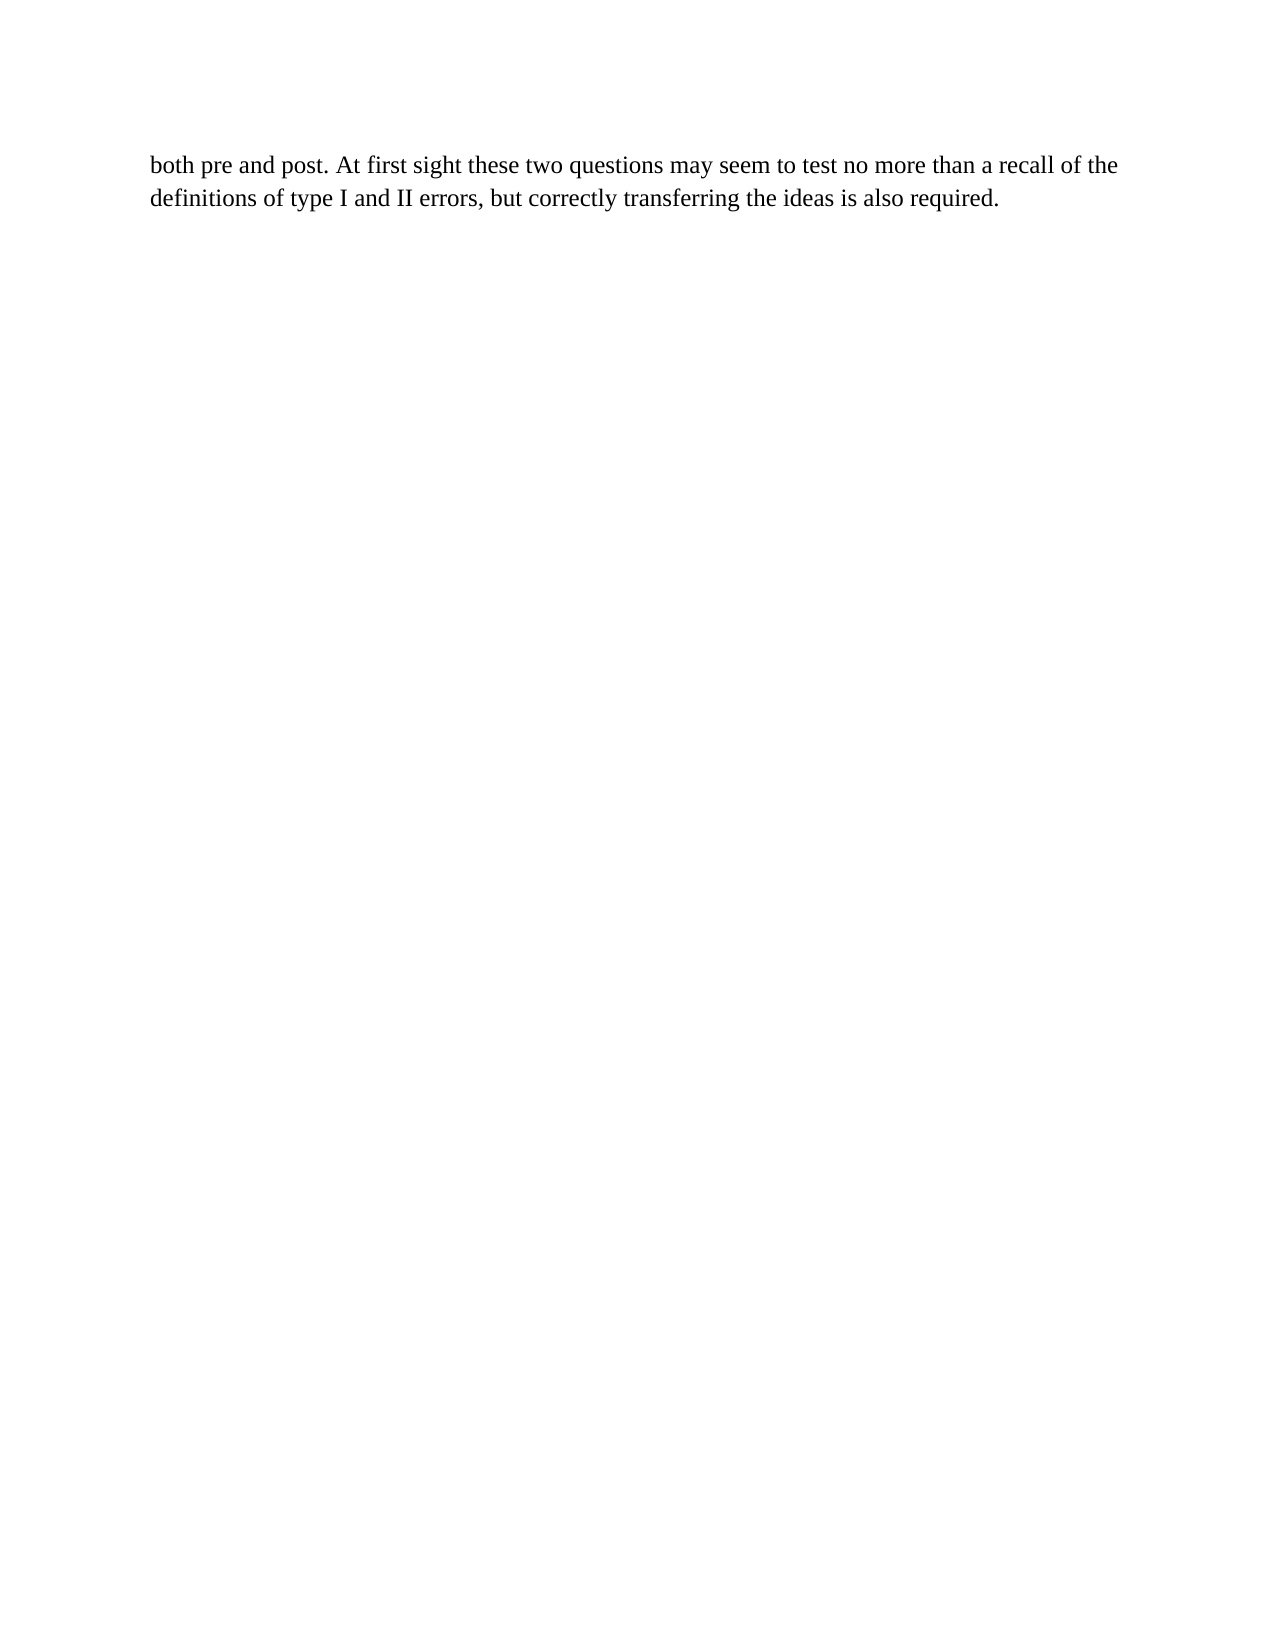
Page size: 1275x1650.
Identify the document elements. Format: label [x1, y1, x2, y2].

text [150, 150, 1125, 212]
